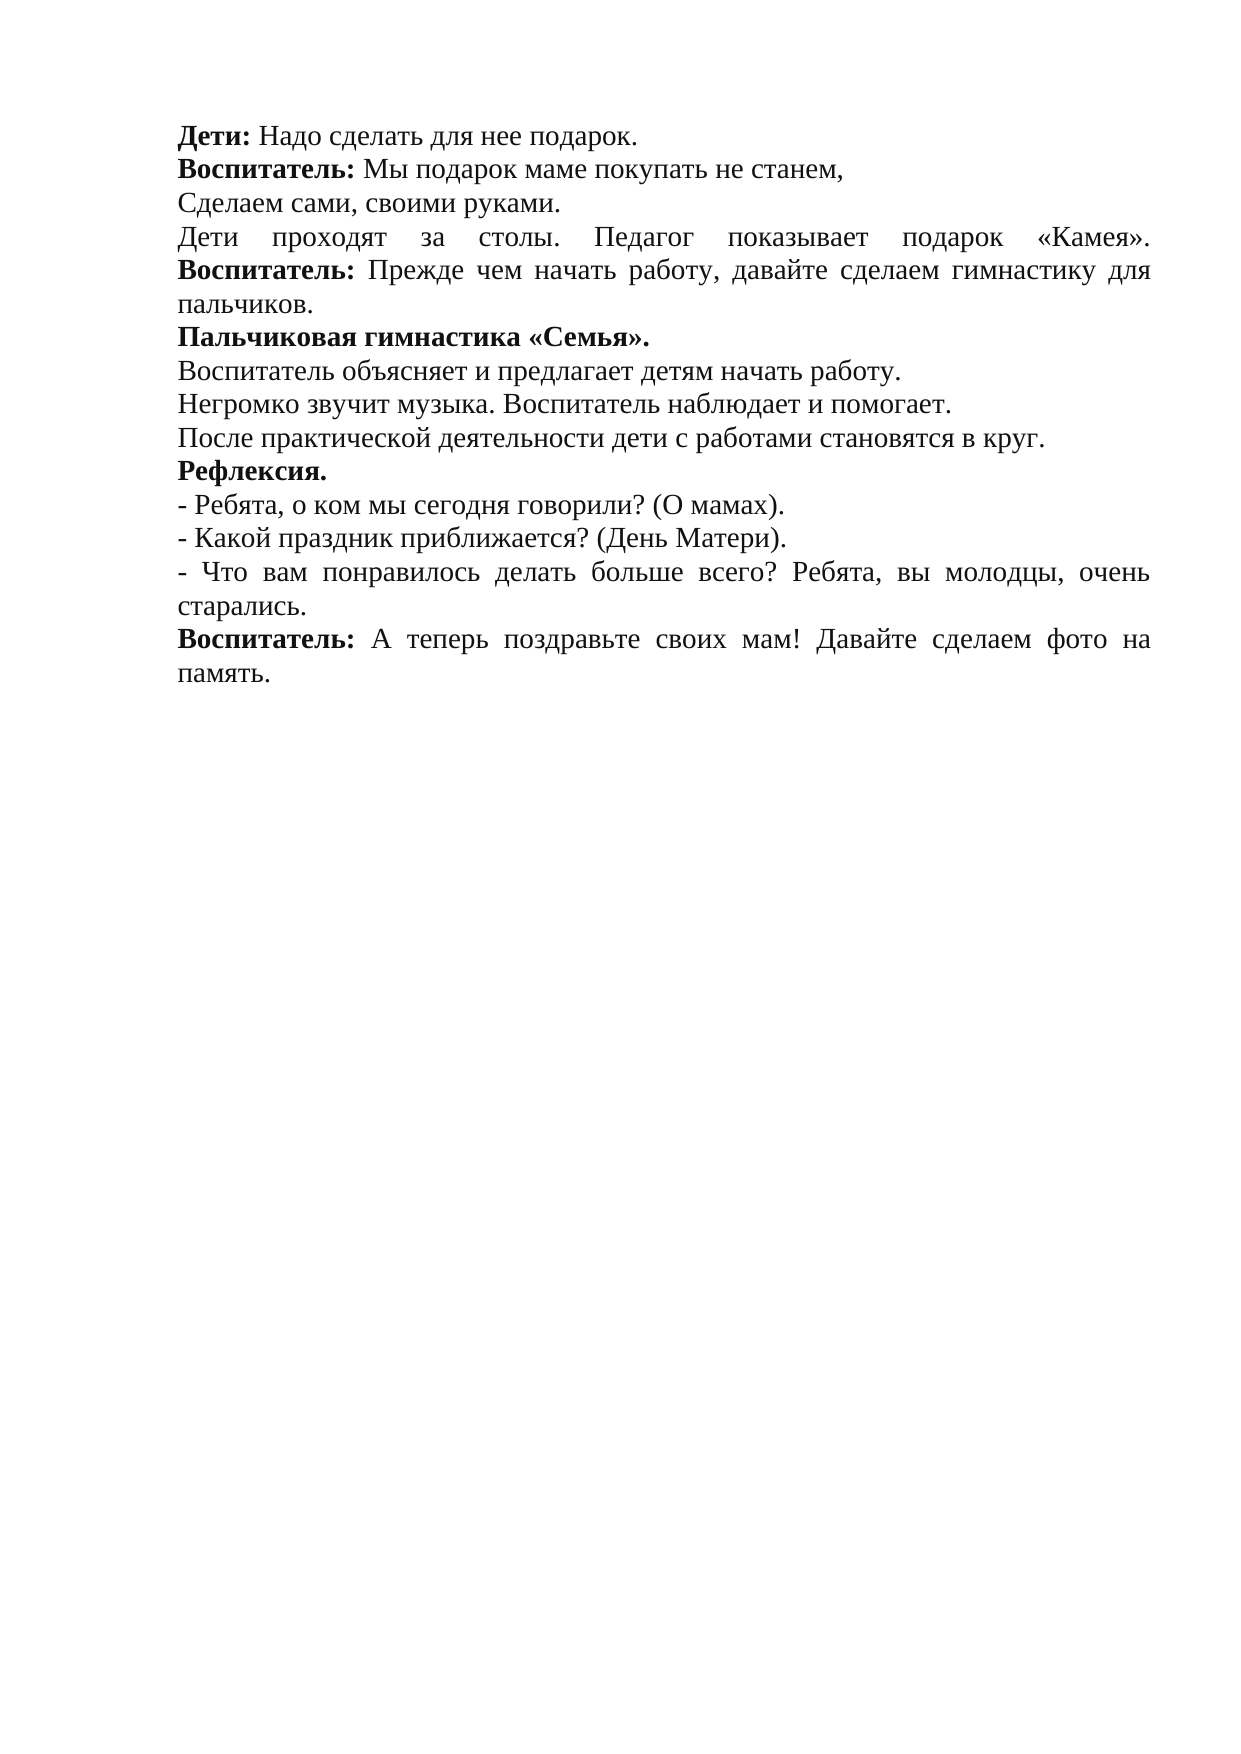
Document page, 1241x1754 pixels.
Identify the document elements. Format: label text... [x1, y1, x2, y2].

text Рефлексия. [177, 453, 1152, 487]
text - Что вам понравилось делать больше всего? Ребята, вы молодцы, очень старались. [177, 554, 1152, 621]
text - Ребята, о ком мы сегодня говорили? (О мамах). [177, 487, 1152, 521]
text Негромко звучит музыка. Воспитатель наблюдает и помогает. [177, 386, 1152, 420]
text - Какой праздник приближается? (День Матери). [177, 521, 1152, 554]
text После практической деятельности дети с работами становятся в круг. [177, 420, 1152, 453]
text Дети проходят за столы. Педагог показывает подарок «Камея». Воспитатель: Прежде чем начать работу, давайте сделаем гимнастику для пальчиков. [177, 219, 1152, 319]
text Воспитатель: Мы подарок маме покупать не станем, [177, 152, 1152, 185]
text Воспитатель: А теперь поздравьте своих мам! Давайте сделаем фото на память. [177, 621, 1152, 688]
text Сделаем сами, своими руками. [177, 185, 1152, 219]
text Пальчиковая гимнастика «Семья». [177, 319, 1152, 353]
text Воспитатель объясняет и предлагает детям начать работу. [177, 353, 1152, 386]
text Дети: Надо сделать для нее подарок. [177, 118, 1152, 152]
